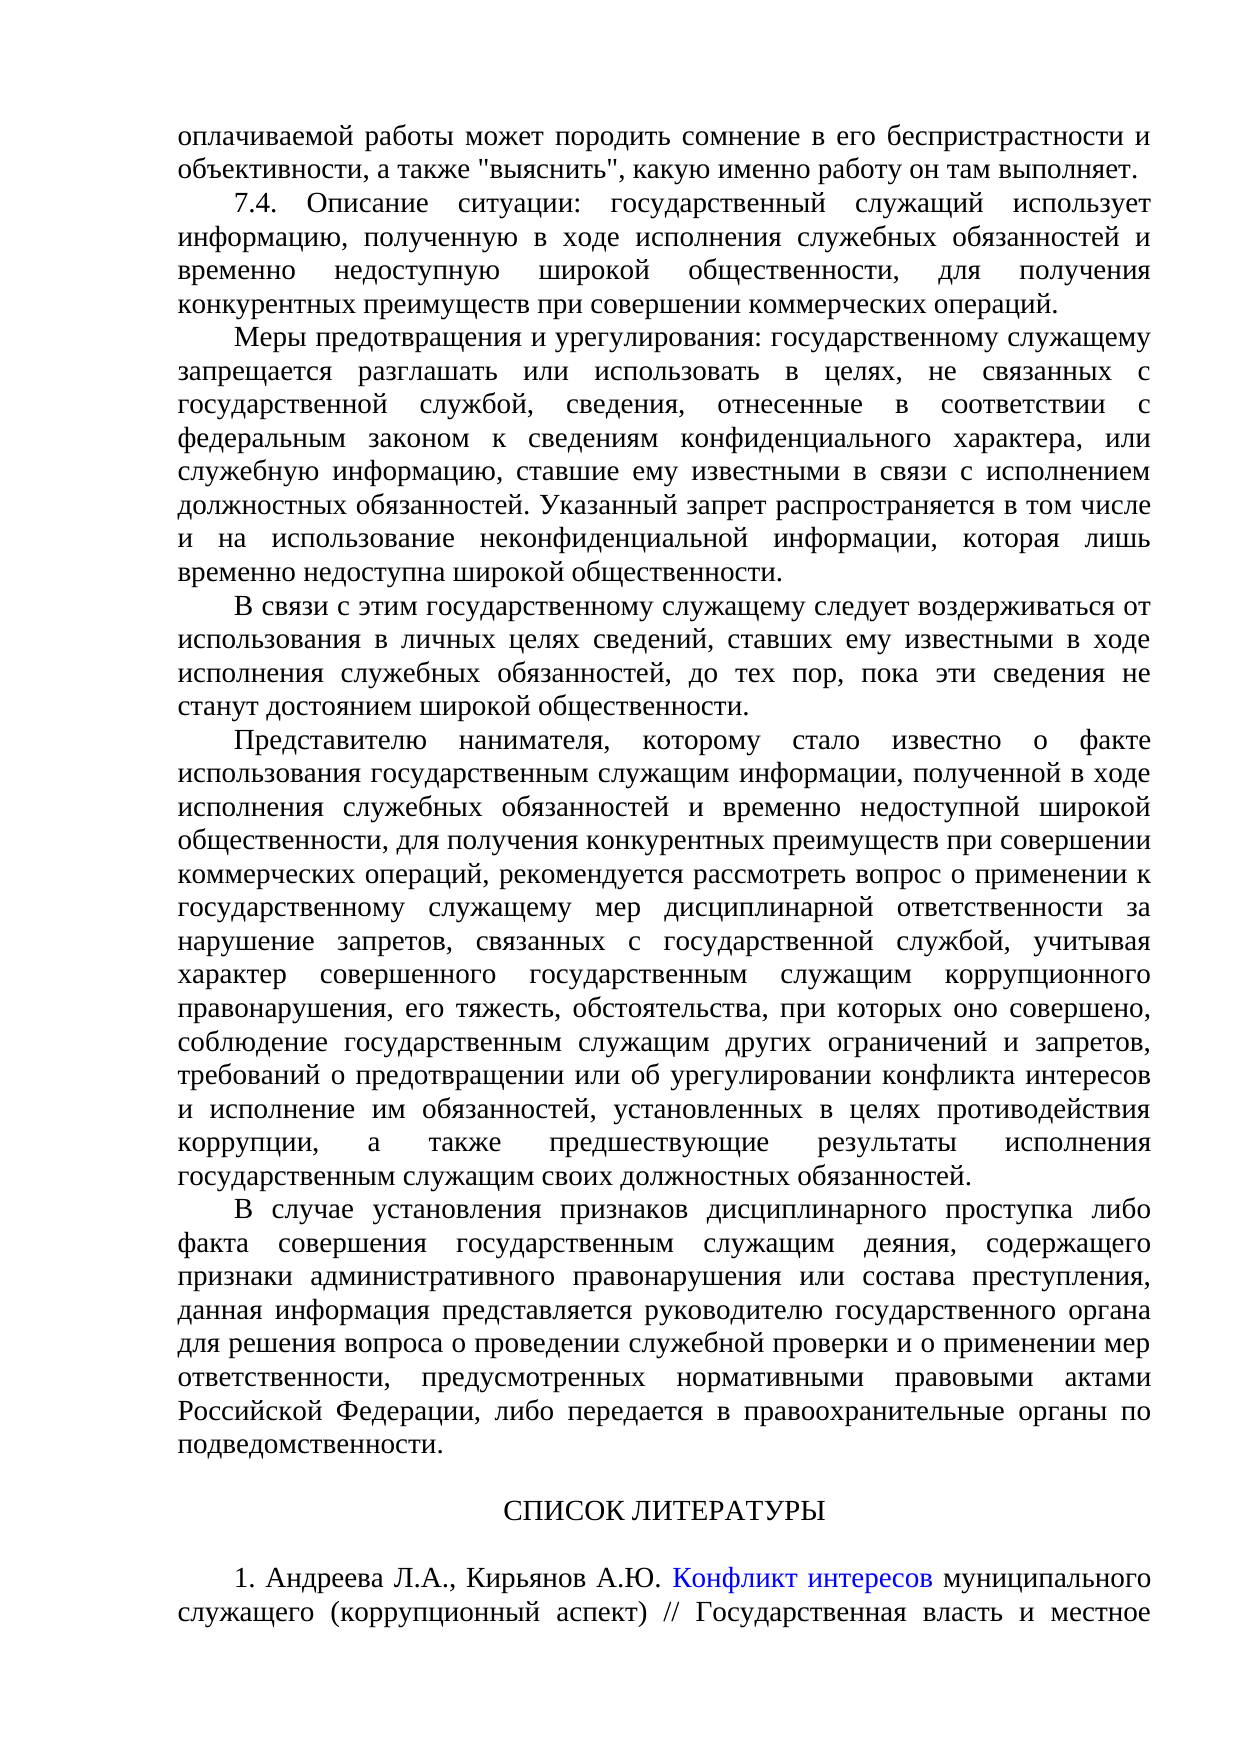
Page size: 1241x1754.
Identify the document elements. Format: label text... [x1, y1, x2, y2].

text СПИСОК ЛИТЕРАТУРЫ [177, 1493, 1152, 1527]
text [177, 1560, 1152, 1627]
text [177, 118, 1152, 185]
text 7.4. Описание ситуации: государственный служащий использует информацию, полученную в ходе исполнения служебных обязанностей и временно недоступную широкой общественности, для получения конкурентных преимуществ при совершении коммерческих операций. [177, 185, 1152, 319]
text Меры предотвращения и урегулирования: государственному служащему запрещается разглашать или использовать в целях, не связанных с государственной службой, сведения, отнесенные в соответствии с федеральным законом к сведениям конфиденциального характера, или служебную информацию, ставшие ему известными в связи с исполнением должностных обязанностей. Указанный запрет распространяется в том числе и на использование неконфиденциальной информации, которая лишь временно недоступна широкой общественности. [177, 319, 1152, 588]
text В связи с этим государственному служащему следует воздерживаться от использования в личных целях сведений, ставших ему известными в ходе исполнения служебных обязанностей, до тех пор, пока эти сведения не станут достоянием широкой общественности. [177, 588, 1152, 722]
text Представителю нанимателя, которому стало известно о факте использования государственным служащим информации, полученной в ходе исполнения служебных обязанностей и временно недоступной широкой общественности, для получения конкурентных преимуществ при совершении коммерческих операций, рекомендуется рассмотреть вопрос о применении к государственному служащему мер дисциплинарной ответственности за нарушение запретов, связанных с государственной службой, учитывая характер совершенного государственным служащим коррупционного правонарушения, его тяжесть, обстоятельства, при которых оно совершено, соблюдение государственным служащим других ограничений и запретов, требований о предотвращении или об урегулировании конфликта интересов и исполнение им обязанностей, установленных в целях противодействия коррупции, а также предшествующие результаты исполнения государственным служащим своих должностных обязанностей. [177, 722, 1152, 1191]
text В случае установления признаков дисциплинарного проступка либо факта совершения государственным служащим деяния, содержащего признаки административного правонарушения или состава преступления, данная информация представляется руководителю государственного органа для решения вопроса о проведении служебной проверки и о применении мер ответственности, предусмотренных нормативными правовыми актами Российской Федерации, либо передается в правоохранительные органы по подведомственности. [177, 1191, 1152, 1460]
